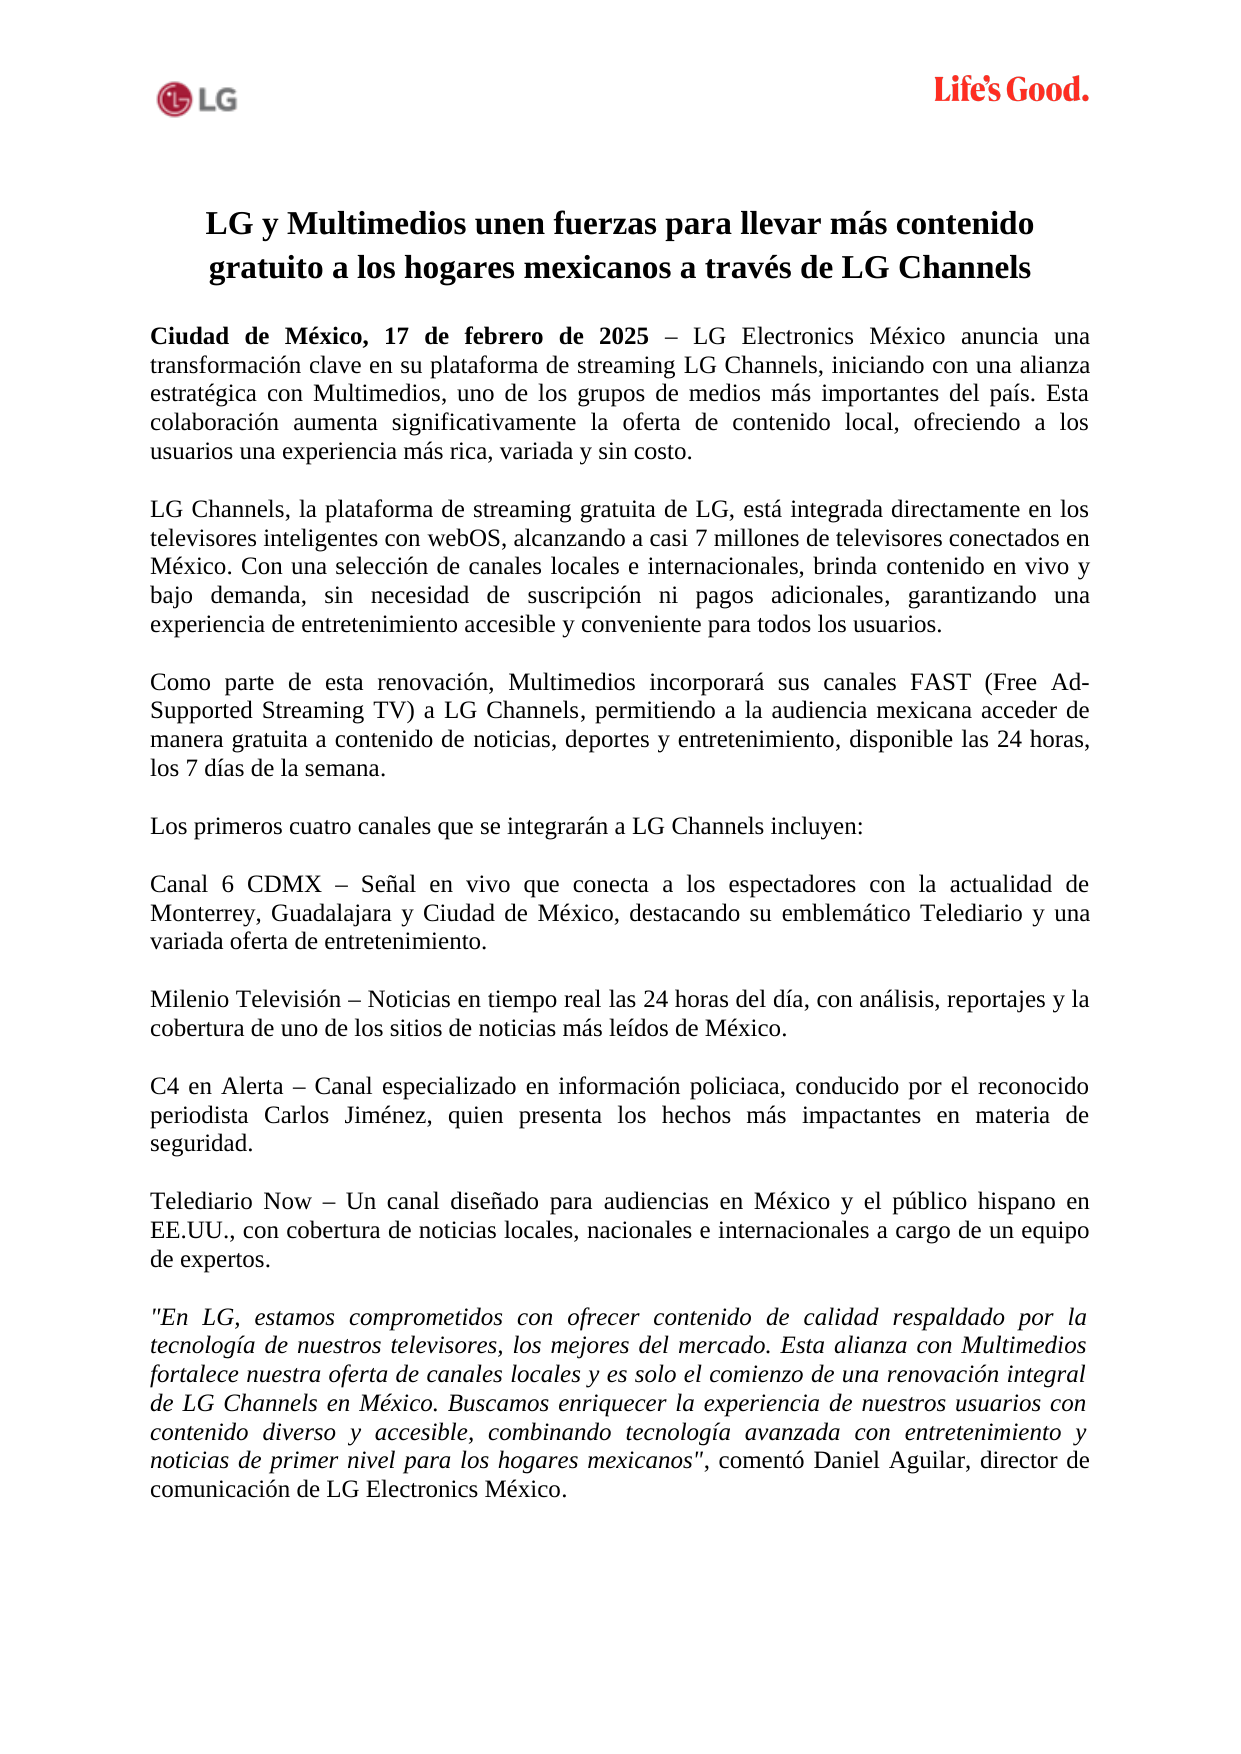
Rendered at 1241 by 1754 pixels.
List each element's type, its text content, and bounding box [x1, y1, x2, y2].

text Los primeros cuatro canales que se integrarán a LG Channels incluyen: [150, 811, 1090, 840]
text Milenio Televisión – Noticias en tiempo real las 24 horas del día, con análisis, reportajes y la cobertura de uno de los sitios de noticias más leídos de México. [150, 984, 1090, 1042]
text LG Channels, la plataforma de streaming gratuita de LG, está integrada directamente en los televisores inteligentes con webOS, alcanzando a casi 7 millones de televisores conectados en México. Con una selección de canales locales e internacionales, brinda contenido en vivo y bajo demanda, sin necesidad de suscripción ni pagos adicionales, garantizando una experiencia de entretenimiento accesible y conveniente para todos los usuarios. [150, 494, 1090, 638]
text C4 en Alerta – Canal especializado en información policiaca, conducido por el reconocido periodista Carlos Jiménez, quien presenta los hechos más impactantes en materia de seguridad. [150, 1071, 1090, 1157]
text "En LG, estamos comprometidos con ofrecer contenido de calidad respaldado por la tecnología de nuestros televisores, los mejores del mercado. Esta alianza con Multimedios fortalece nuestra oferta de canales locales y es solo el comienzo de una renovación integral de LG Channels en México. Buscamos enriquecer la experiencia de nuestros usuarios con contenido diverso y accesible, combinando tecnología avanzada con entretenimiento y noticias de primer nivel para los hogares mexicanos", comentó Daniel Aguilar, director de comunicación de LG Electronics México. [150, 1302, 1090, 1503]
text Telediario Now – Un canal diseñado para audiencias en México y el público hispano en EE.UU., con cobertura de noticias locales, nacionales e internacionales a cargo de un equipo de expertos. [150, 1186, 1090, 1273]
picture [150, 75, 245, 127]
text Ciudad de México, 17 de febrero de 2025 – LG Electronics México anuncia una transformación clave en su plataforma de streaming LG Channels, iniciando con una alianza estratégica con Multimedios, uno de los grupos de medios más importantes del país. Esta colaboración aumenta significativamente la oferta de contenido local, ofreciendo a los usuarios una experiencia más rica, variada y sin costo. [150, 321, 1090, 465]
picture [933, 75, 1089, 102]
text Como parte de esta renovación, Multimedios incorporará sus canales FAST (Free Ad-Supported Streaming TV) a LG Channels, permitiendo a la audiencia mexicana acceder de manera gratuita a contenido de noticias, deportes y entretenimiento, disponible las 24 horas, los 7 días de la semana. [150, 667, 1090, 782]
text Canal 6 CDMX – Señal en vivo que conecta a los espectadores con la actualidad de Monterrey, Guadalajara y Ciudad de México, destacando su emblemático Telediario y una variada oferta de entretenimiento. [150, 869, 1090, 955]
text LG y Multimedios unen fuerzas para llevar más contenido gratuito a los hogares mexicanos a través de LG Channels [150, 203, 1090, 286]
